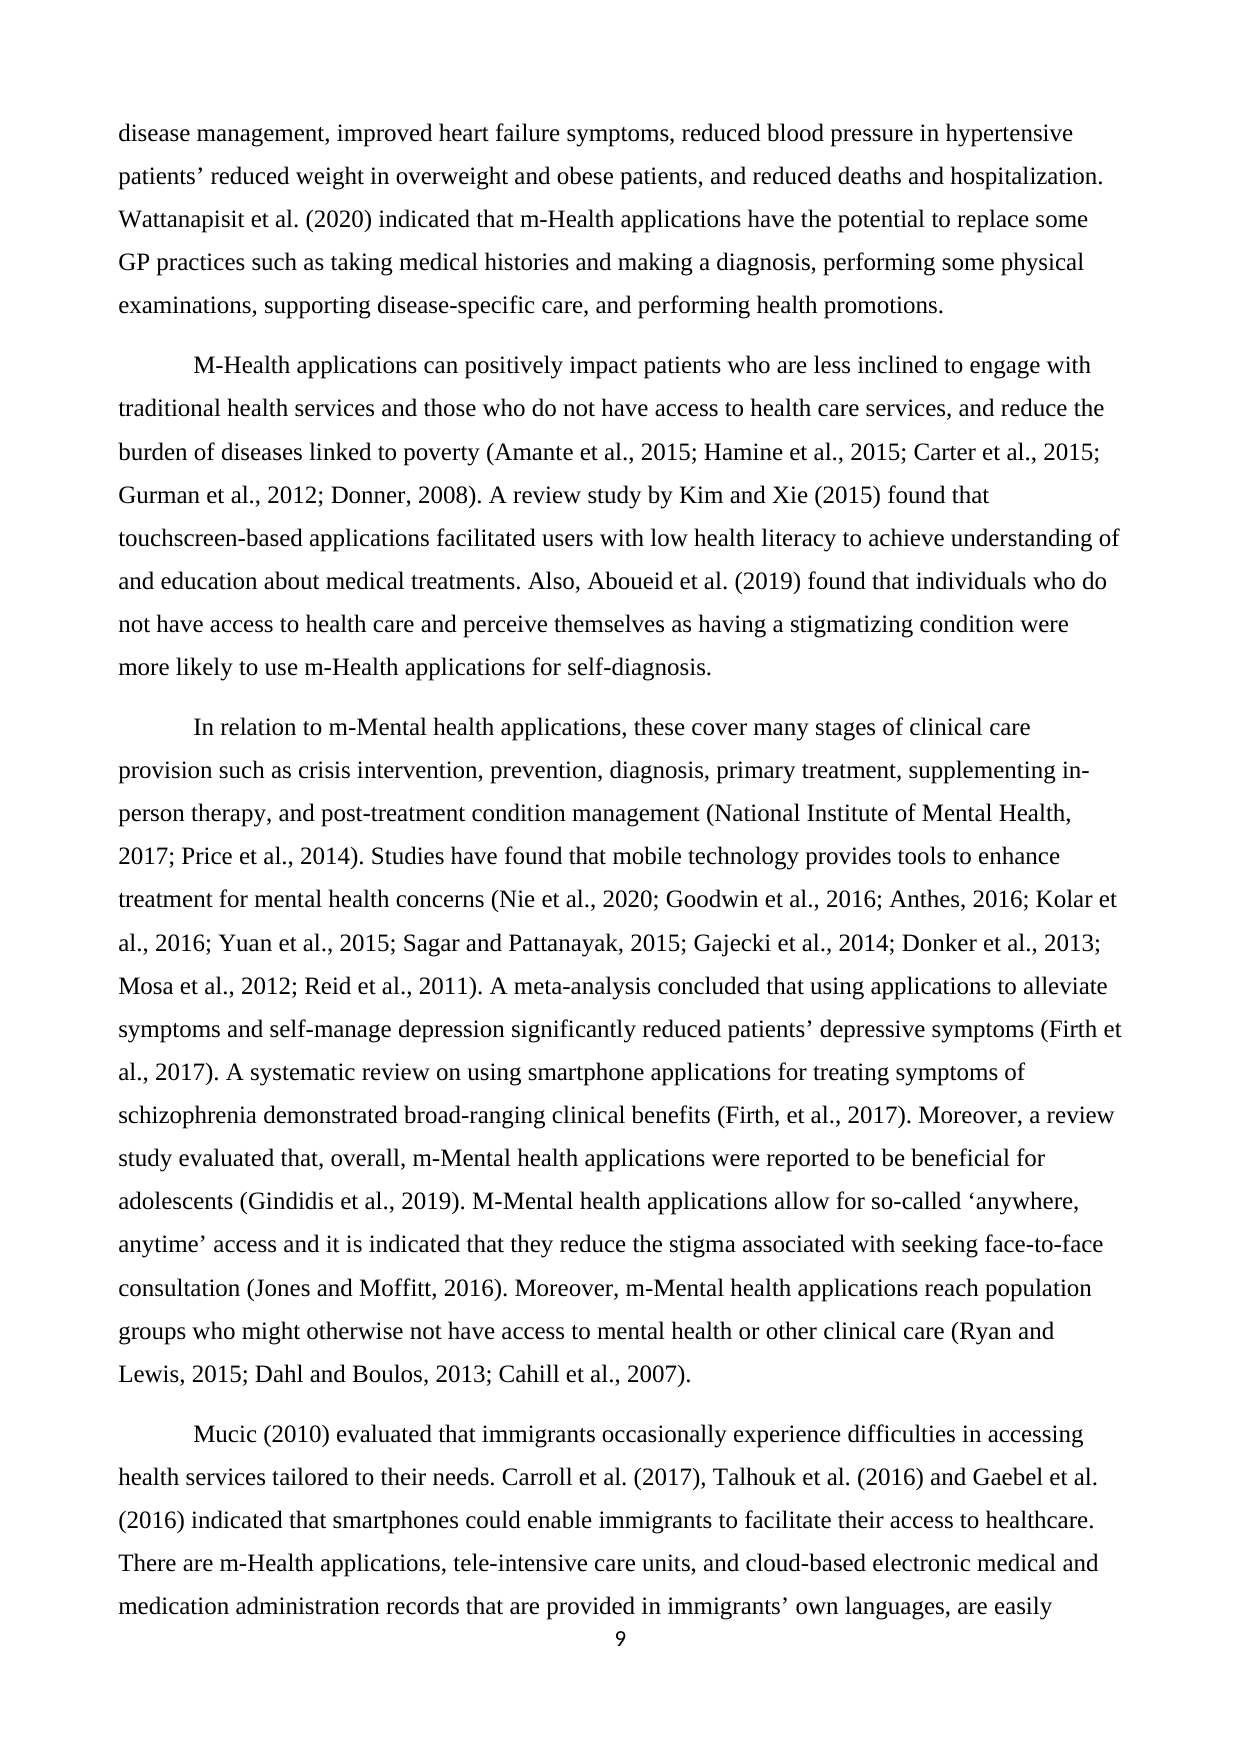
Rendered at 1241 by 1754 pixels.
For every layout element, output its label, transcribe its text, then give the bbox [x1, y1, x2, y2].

text M-Health applications can positively impact patients who are less inclined to engage with traditional health services and those who do not have access to health care services, and reduce the burden of diseases linked to poverty (Amante et al., 2015; Hamine et al., 2015; Carter et al., 2015; Gurman et al., 2012; Donner, 2008). A review study by Kim and Xie (2015) found that touchscreen-based applications facilitated users with low health literacy to achieve understanding of and education about medical treatments. Also, Aboueid et al. (2019) found that individuals who do not have access to health care and perceive themselves as having a stigmatizing condition were more likely to use m-Health applications for self-diagnosis. [118, 350, 1122, 681]
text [118, 1419, 1122, 1620]
text In relation to m-Mental health applications, these cover many stages of clinical care provision such as crisis intervention, prevention, diagnosis, primary treatment, supplementing in-person therapy, and post-treatment condition management (National Institute of Mental Health, 2017; Price et al., 2014). Studies have found that mobile technology provides tools to enhance treatment for mental health concerns (Nie et al., 2020; Goodwin et al., 2016; Anthes, 2016; Kolar et al., 2016; Yuan et al., 2015; Sagar and Pattanayak, 2015; Gajecki et al., 2014; Donker et al., 2013; Mosa et al., 2012; Reid et al., 2011). A meta-analysis concluded that using applications to alleviate symptoms and self-manage depression significantly reduced patients’ depressive symptoms (Firth et al., 2017). A systematic review on using smartphone applications for treating symptoms of schizophrenia demonstrated broad-ranging clinical benefits (Firth, et al., 2017). Moreover, a review study evaluated that, overall, m-Mental health applications were reported to be beneficial for adolescents (Gindidis et al., 2019). M-Mental health applications allow for so-called ‘anywhere, anytime’ access and it is indicated that they reduce the stigma associated with seeking face-to-face consultation (Jones and Moffitt, 2016). Moreover, m-Mental health applications reach population groups who might otherwise not have access to mental health or other clinical care (Ryan and Lewis, 2015; Dahl and Boulos, 2013; Cahill et al., 2007). [118, 712, 1122, 1388]
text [118, 118, 1122, 319]
